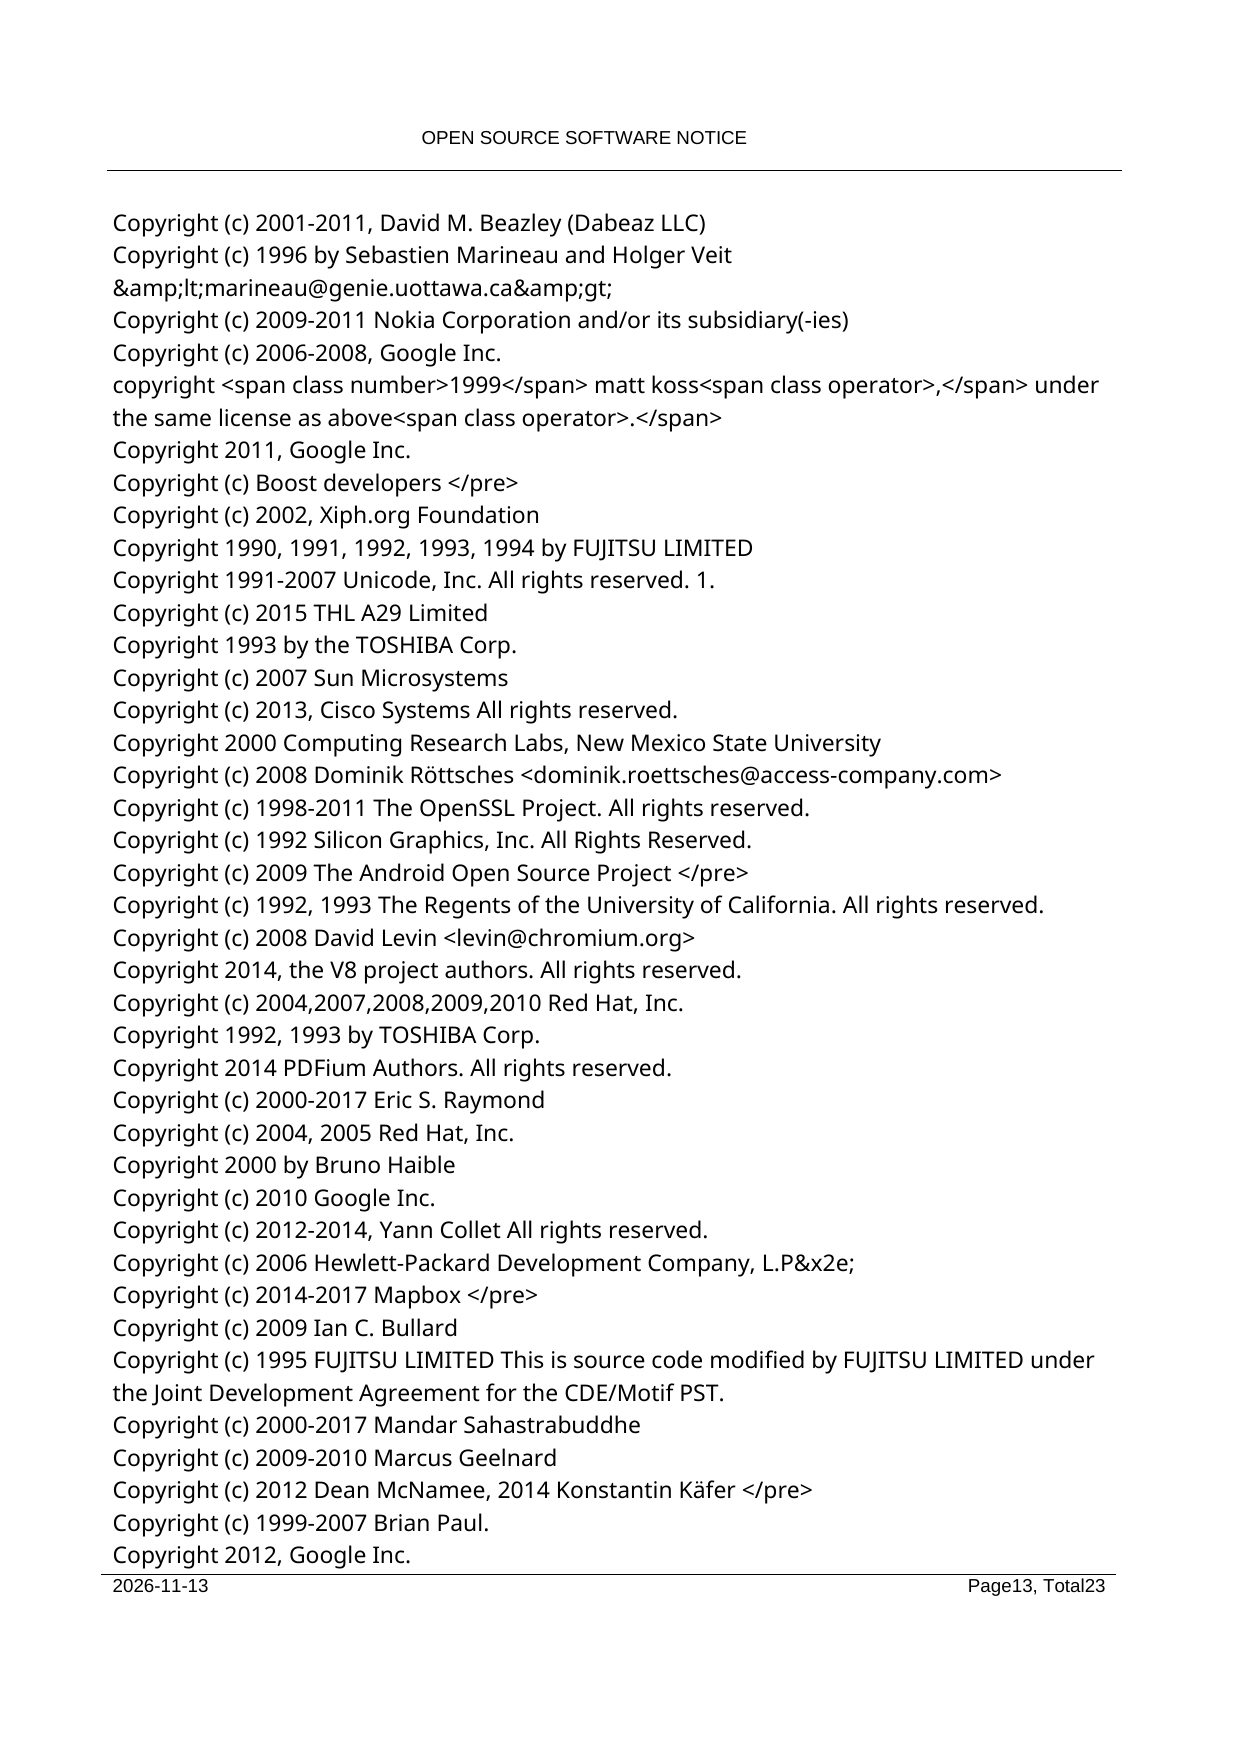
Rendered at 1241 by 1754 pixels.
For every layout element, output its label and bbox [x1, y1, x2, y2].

text [112, 206, 1128, 1571]
